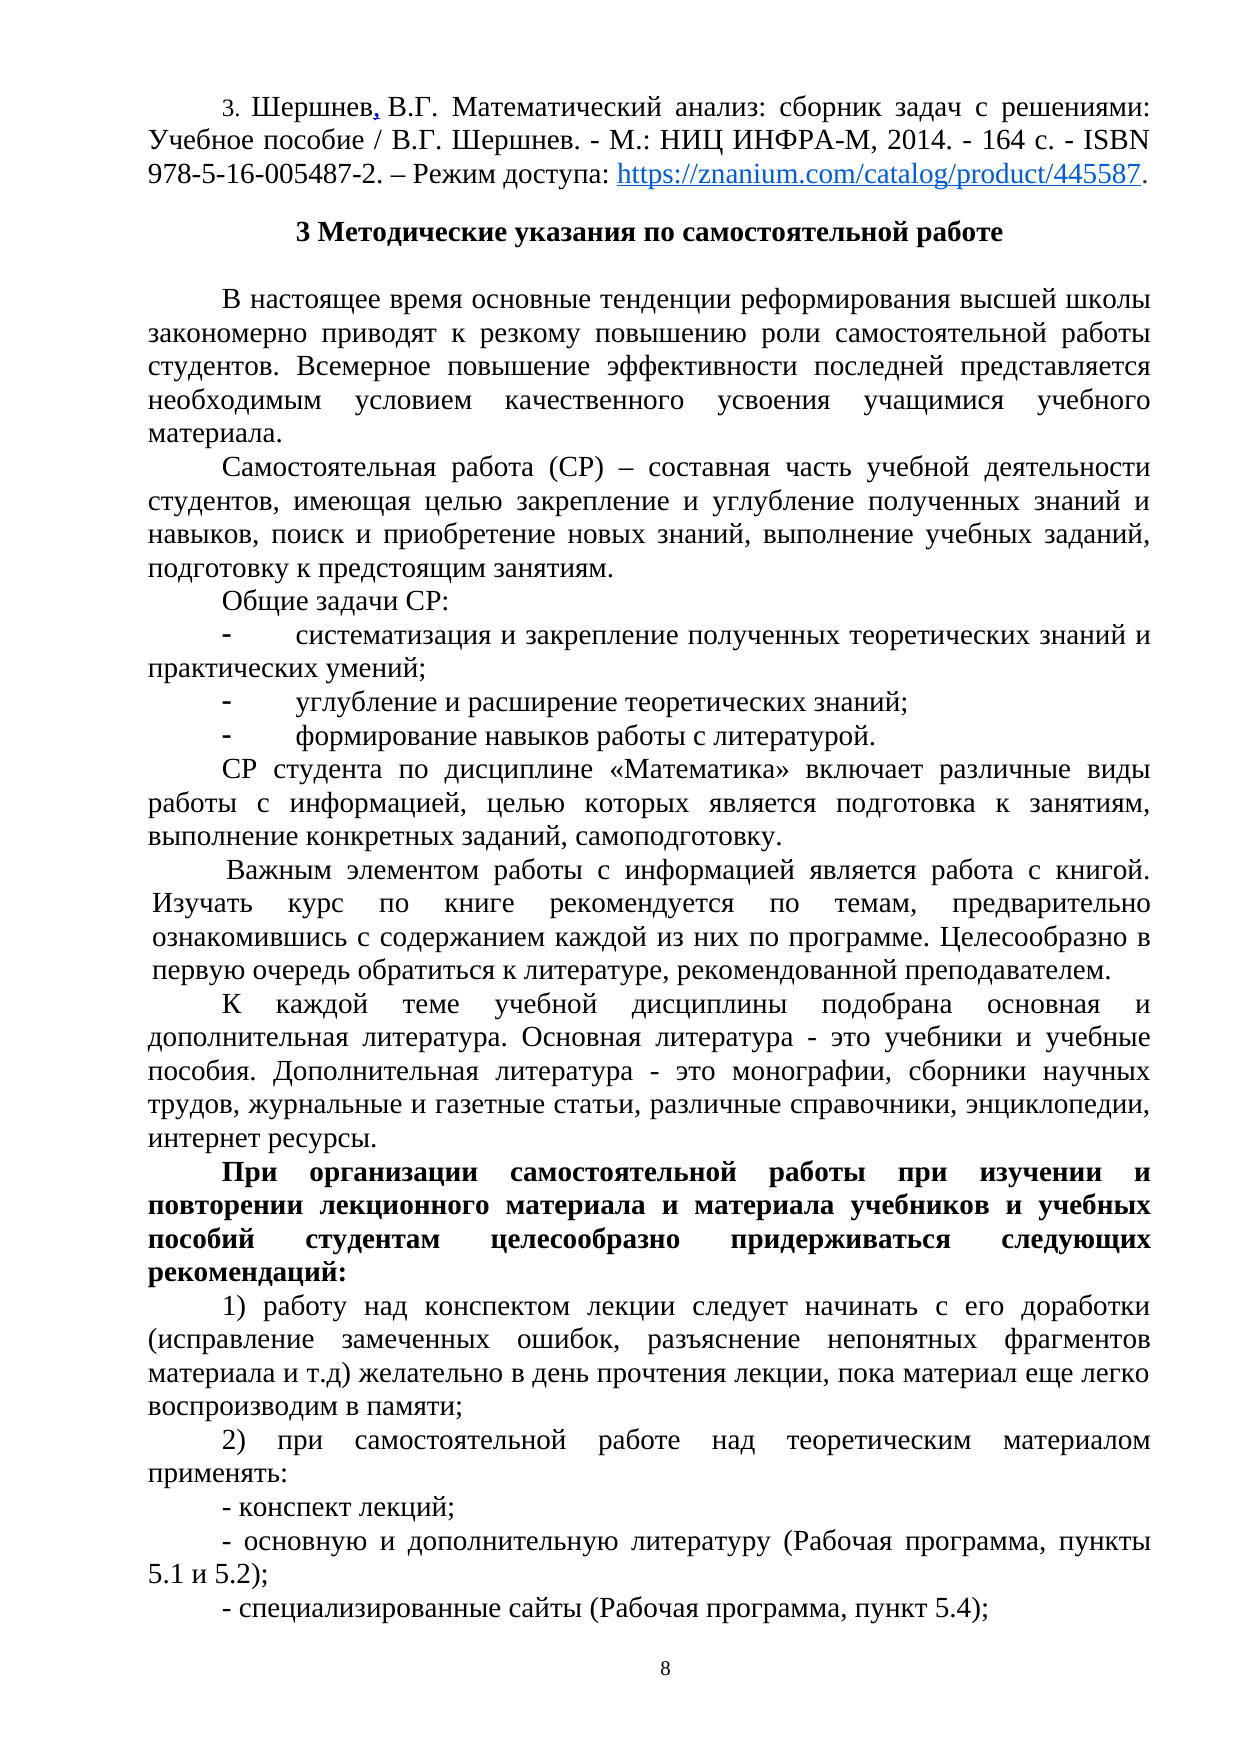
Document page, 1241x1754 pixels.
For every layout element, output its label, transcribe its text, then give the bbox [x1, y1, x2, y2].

text - конспект лекций; [148, 1489, 1152, 1523]
text К каждой теме учебной дисциплины подобрана основная и дополнительная литература. Основная литература - это учебники и учебные пособия. Дополнительная литература - это монографии, сборники научных трудов, журнальные и газетные статьи, различные справочники, энциклопедии, интернет ресурсы. [148, 986, 1152, 1154]
text - специализированные сайты (Рабочая программа, пункт 5.4); [148, 1590, 1152, 1623]
text СР студента по дисциплине «Математика» включает различные виды работы с информацией, целью которых является подготовка к занятиям, выполнение конкретных заданий, самоподготовку. [148, 751, 1152, 852]
text 2) при самостоятельной работе над теоретическим материалом применять: [148, 1422, 1152, 1489]
text - основную и дополнительную литературу (Рабочая программа, пункты 5.1 и 5.2); [148, 1523, 1152, 1590]
text При организации самостоятельной работы при изучении и повторении лекционного материала и материала учебников и учебных пособий студентам целесообразно придерживаться следующих рекомендаций: [148, 1154, 1152, 1288]
text 1) работу над конспектом лекции следует начинать с его доработки (исправление замеченных ошибок, разъяснение непонятных фрагментов материала и т.д) желательно в день прочтения лекции, пока материал еще легко воспроизводим в памяти; [148, 1288, 1152, 1422]
list формирование навыков работы с литературой. [148, 718, 1152, 751]
text Самостоятельная работа (СР) – составная часть учебной деятельности студентов, имеющая целью закрепление и углубление полученных знаний и навыков, поиск и приобретение новых знаний, выполнение учебных заданий, подготовку к предстоящим занятиям. [148, 449, 1152, 583]
subtitle 3 Методические указания по самостоятельной работе [148, 214, 1152, 248]
list Шершнев, В.Г. Математический анализ: сборник задач с решениями: Учебное пособие / В.Г. Шершнев. - М.: НИЦ ИНФРА-М, 2014. - 164 с. - ISBN 978-5-16-005487-2. – Режим доступа: https://znanium.com/catalog/product/445587. [148, 89, 1152, 189]
text Общие задачи СР: [148, 583, 1152, 617]
list углубление и расширение теоретических знаний; [148, 684, 1152, 718]
text Важным элементом работы с информацией является работа с книгой. Изучать курс по книге рекомендуется по темам, предварительно ознакомившись с содержанием каждой из них по программе. Целесообразно в первую очередь обратиться к литературе, рекомендованной преподавателем. [152, 852, 1152, 986]
text В настоящее время основные тенденции реформирования высшей школы закономерно приводят к резкому повышению роли самостоятельной работы студентов. Всемерное повышение эффективности последней представляется необходимым условием качественного усвоения учащимися учебного материала. [148, 281, 1152, 449]
list систематизация и закрепление полученных теоретических знаний и практических умений; [148, 617, 1152, 684]
